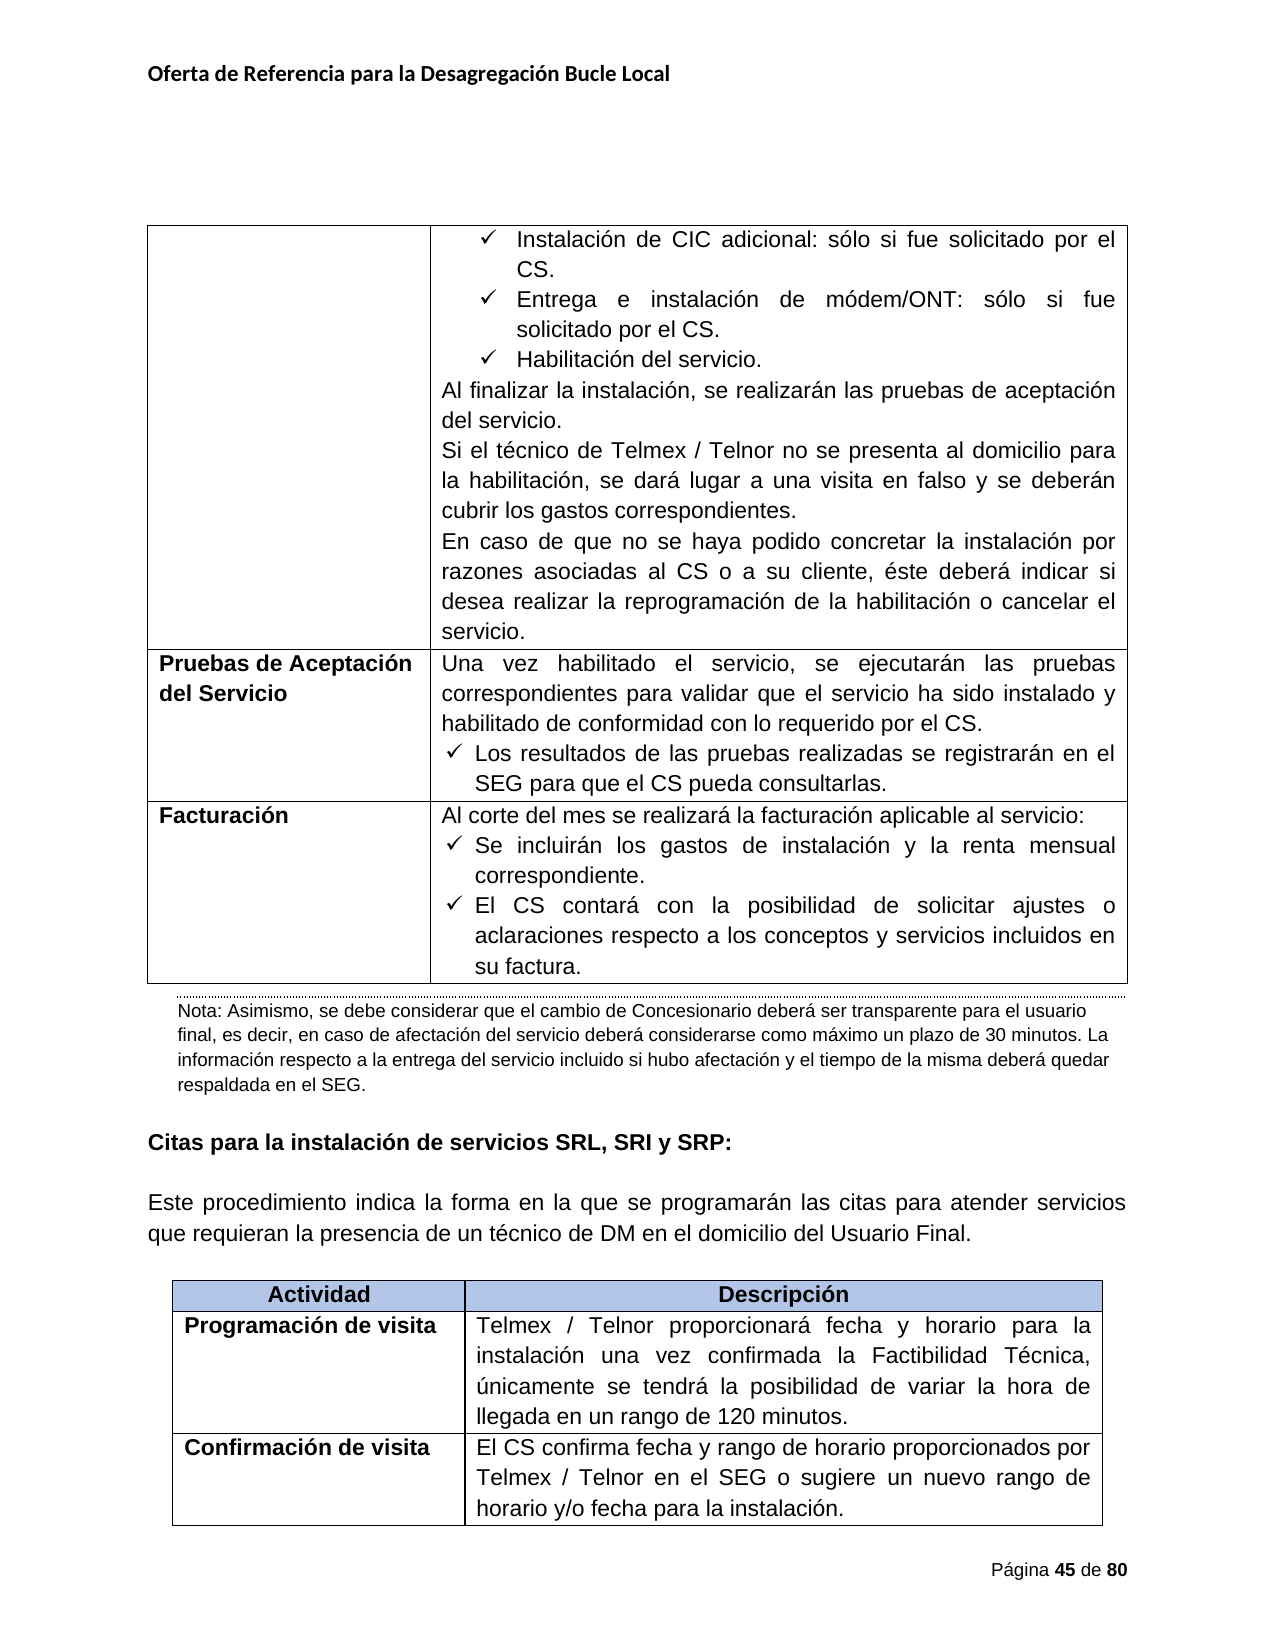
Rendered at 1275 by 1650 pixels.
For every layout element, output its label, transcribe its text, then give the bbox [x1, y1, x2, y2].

table_cell Telmex / Telnor proporcionará fecha y horario para la instalación una vez confirmada la Factibilidad Técnica, únicamente se tendrá la posibilidad de variar la hora de llegada en un rango de 120 minutos. [466, 1312, 1102, 1433]
table_cell Confirmación de visita [173, 1434, 464, 1525]
table_cell Programación de visita [173, 1312, 464, 1433]
table_cell Pruebas de Aceptación del Servicio [148, 650, 430, 801]
table_cell Al corte del mes se realizará la facturación aplicable al servicio: Se incluirán los gastos de instalación y la renta mensual correspondiente. El CS contará con la posibilidad de solicitar ajustes o aclaraciones respecto a los conceptos y servicios incluidos en su factura. [431, 802, 1127, 983]
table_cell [431, 226, 1127, 648]
table_cell El CS confirma fecha y rango de horario proporcionados por Telmex / Telnor en el SEG o sugiere un nuevo rango de horario y/o fecha para la instalación. [466, 1434, 1102, 1525]
text Citas para la instalación de servicios SRL, SRI y SRP: [148, 1129, 1127, 1155]
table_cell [148, 226, 430, 648]
table_cell Facturación [148, 802, 430, 983]
table_cell Una vez habilitado el servicio, se ejecutarán las pruebas correspondientes para validar que el servicio ha sido instalado y habilitado de conformidad con lo requerido por el CS. Los resultados de las pruebas realizadas se registrarán en el SEG para que el CS pueda consultarlas. [431, 650, 1127, 801]
text Este procedimiento indica la forma en la que se programarán las citas para atender servicios que requieran la presencia de un técnico de DM en el domicilio del Usuario Final. [148, 1189, 1127, 1246]
table_header Actividad [173, 1281, 464, 1311]
table_header Descripción [466, 1281, 1102, 1311]
text Nota: Asimismo, se debe considerar que el cambio de Concesionario deberá ser transparente para el usuario final, es decir, en caso de afectación del servicio deberá considerarse como máximo un plazo de 30 minutos. La información respecto a la entrega del servicio incluido si hubo afectación y el tiempo de la misma deberá quedar respaldada en el SEG. [177, 996, 1127, 1095]
